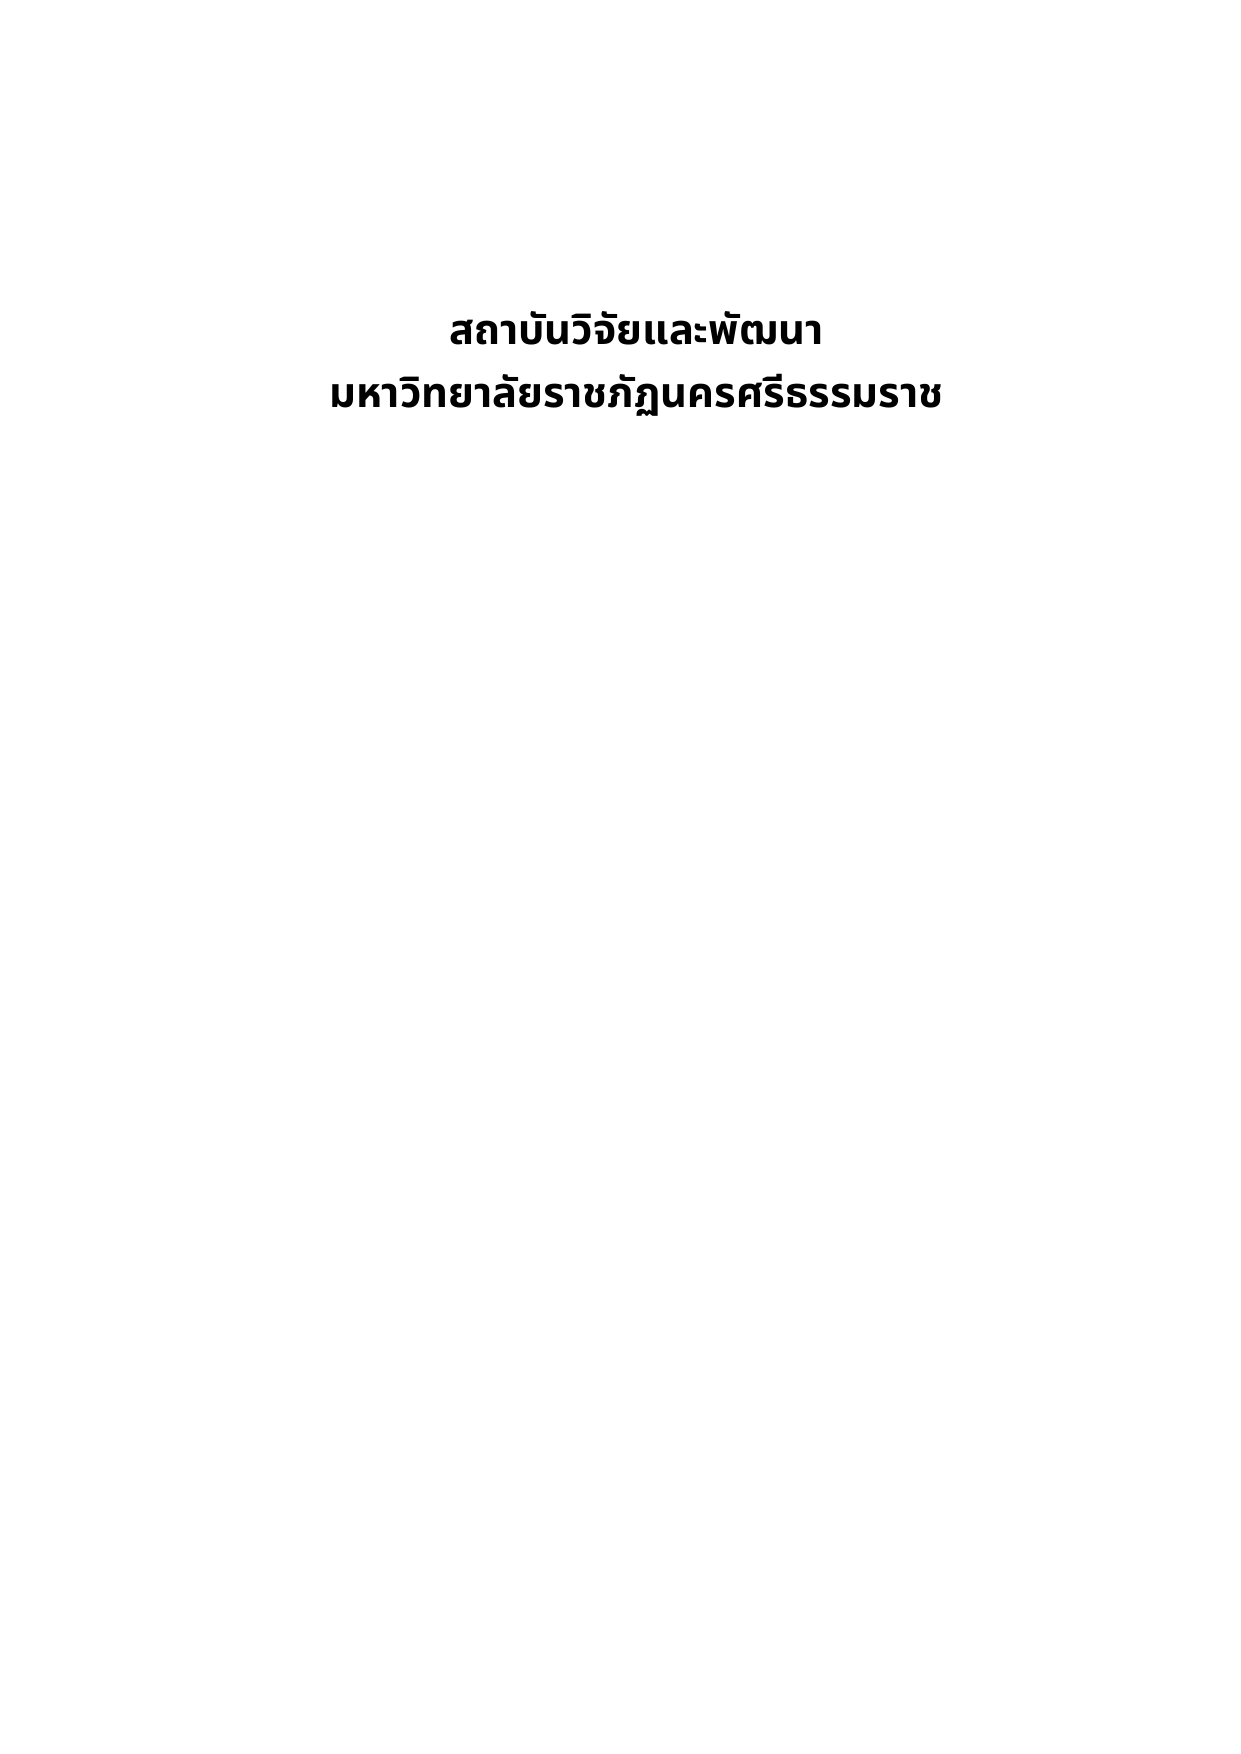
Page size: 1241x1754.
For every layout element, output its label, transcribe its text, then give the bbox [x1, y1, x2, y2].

text มหาวิทยาลัยราชภัฏนครศรีธรรมราช [135, 363, 1137, 426]
text สถาบันวิจัยและพัฒนา [135, 300, 1137, 363]
